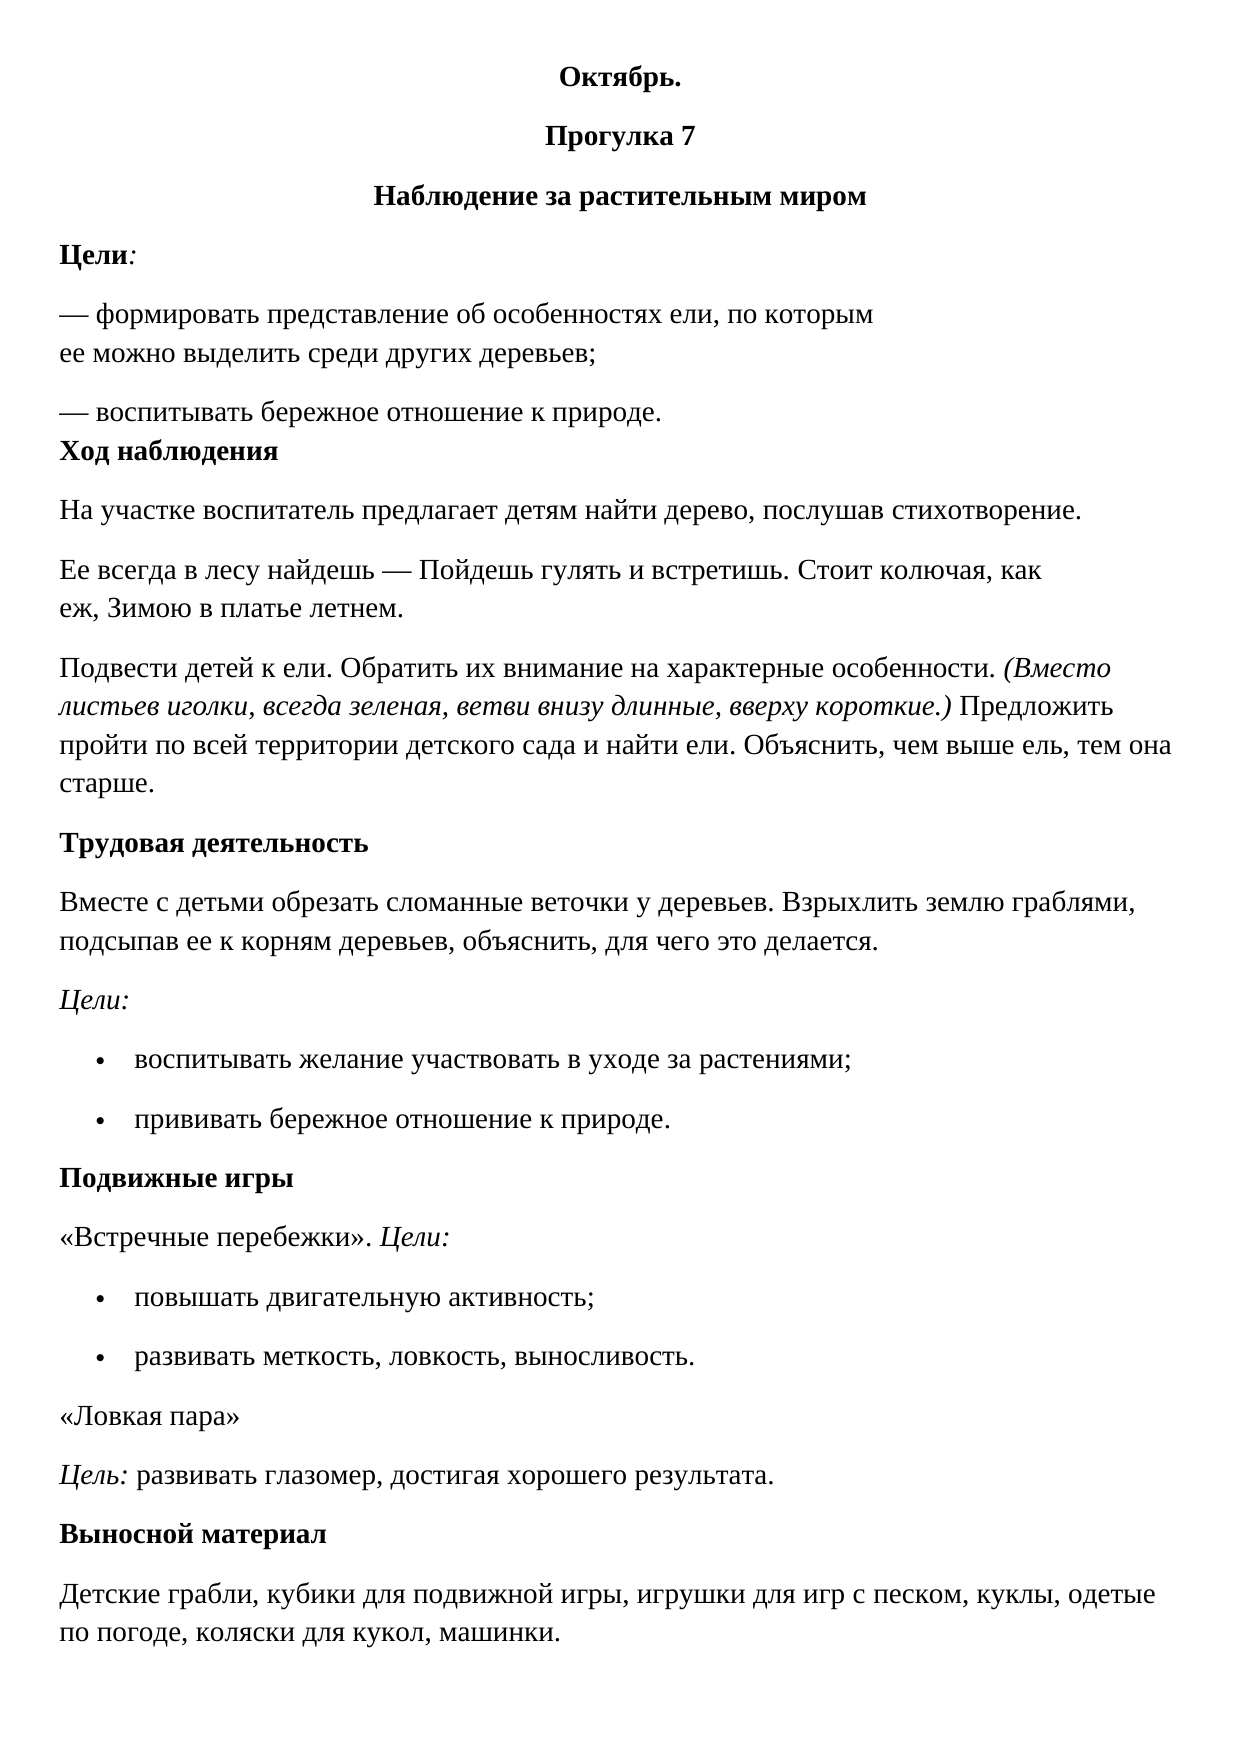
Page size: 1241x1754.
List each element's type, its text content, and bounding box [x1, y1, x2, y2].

text На участке воспитатель предлагает детям найти дерево, послушав стихотворение. [59, 492, 1181, 526]
text Детские грабли, кубики для подвижной игры, игрушки для игр с песком, куклы, одетые по погоде, коляски для кукол, машинки. [59, 1576, 1181, 1648]
text — формировать представление об особенностях ели, по которым ее можно выделить среди других деревьев; [59, 297, 1181, 369]
text Подвести детей к ели. Обратить их внимание на характерные особенности. (Вместо листьев иголки, всегда зеленая, ветви внизу длинные, вверху короткие.) Предложить пройти по всей территории детского сада и найти ели. Объяснить, чем выше ель, тем она старше. [59, 650, 1181, 799]
text Прогулка 7 [59, 118, 1181, 152]
list прививать бережное отношение к природе. [97, 1101, 1181, 1134]
text Октябрь. [59, 59, 1181, 93]
text Цели: [59, 982, 1181, 1016]
text «Ловкая пара» [59, 1398, 1181, 1431]
text Наблюдение за растительным миром [59, 178, 1181, 211]
list повышать двигательную активность; [97, 1279, 1181, 1312]
text Трудовая деятельность [59, 825, 1181, 858]
list воспитывать желание участвовать в уходе за растениями; [97, 1041, 1181, 1075]
text — воспитывать бережное отношение к природе. Ход наблюдения [59, 394, 1181, 467]
text Ее всегда в лесу найдешь — Пойдешь гулять и встретишь. Стоит колючая, как еж, Зимою в платье летнем. [59, 552, 1181, 624]
text Цели: [59, 237, 1181, 271]
text «Встречные перебежки». Цели: [59, 1219, 1181, 1253]
text Подвижные игры [59, 1160, 1181, 1194]
text Цель: развивать глазомер, достигая хорошего результата. [59, 1457, 1181, 1491]
list развивать меткость, ловкость, выносливость. [97, 1338, 1181, 1372]
text Вместе с детьми обрезать сломанные веточки у деревьев. Взрыхлить землю граблями, подсыпав ее к корням деревьев, объяснить, для чего это делается. [59, 884, 1181, 956]
text Выносной материал [59, 1516, 1181, 1550]
